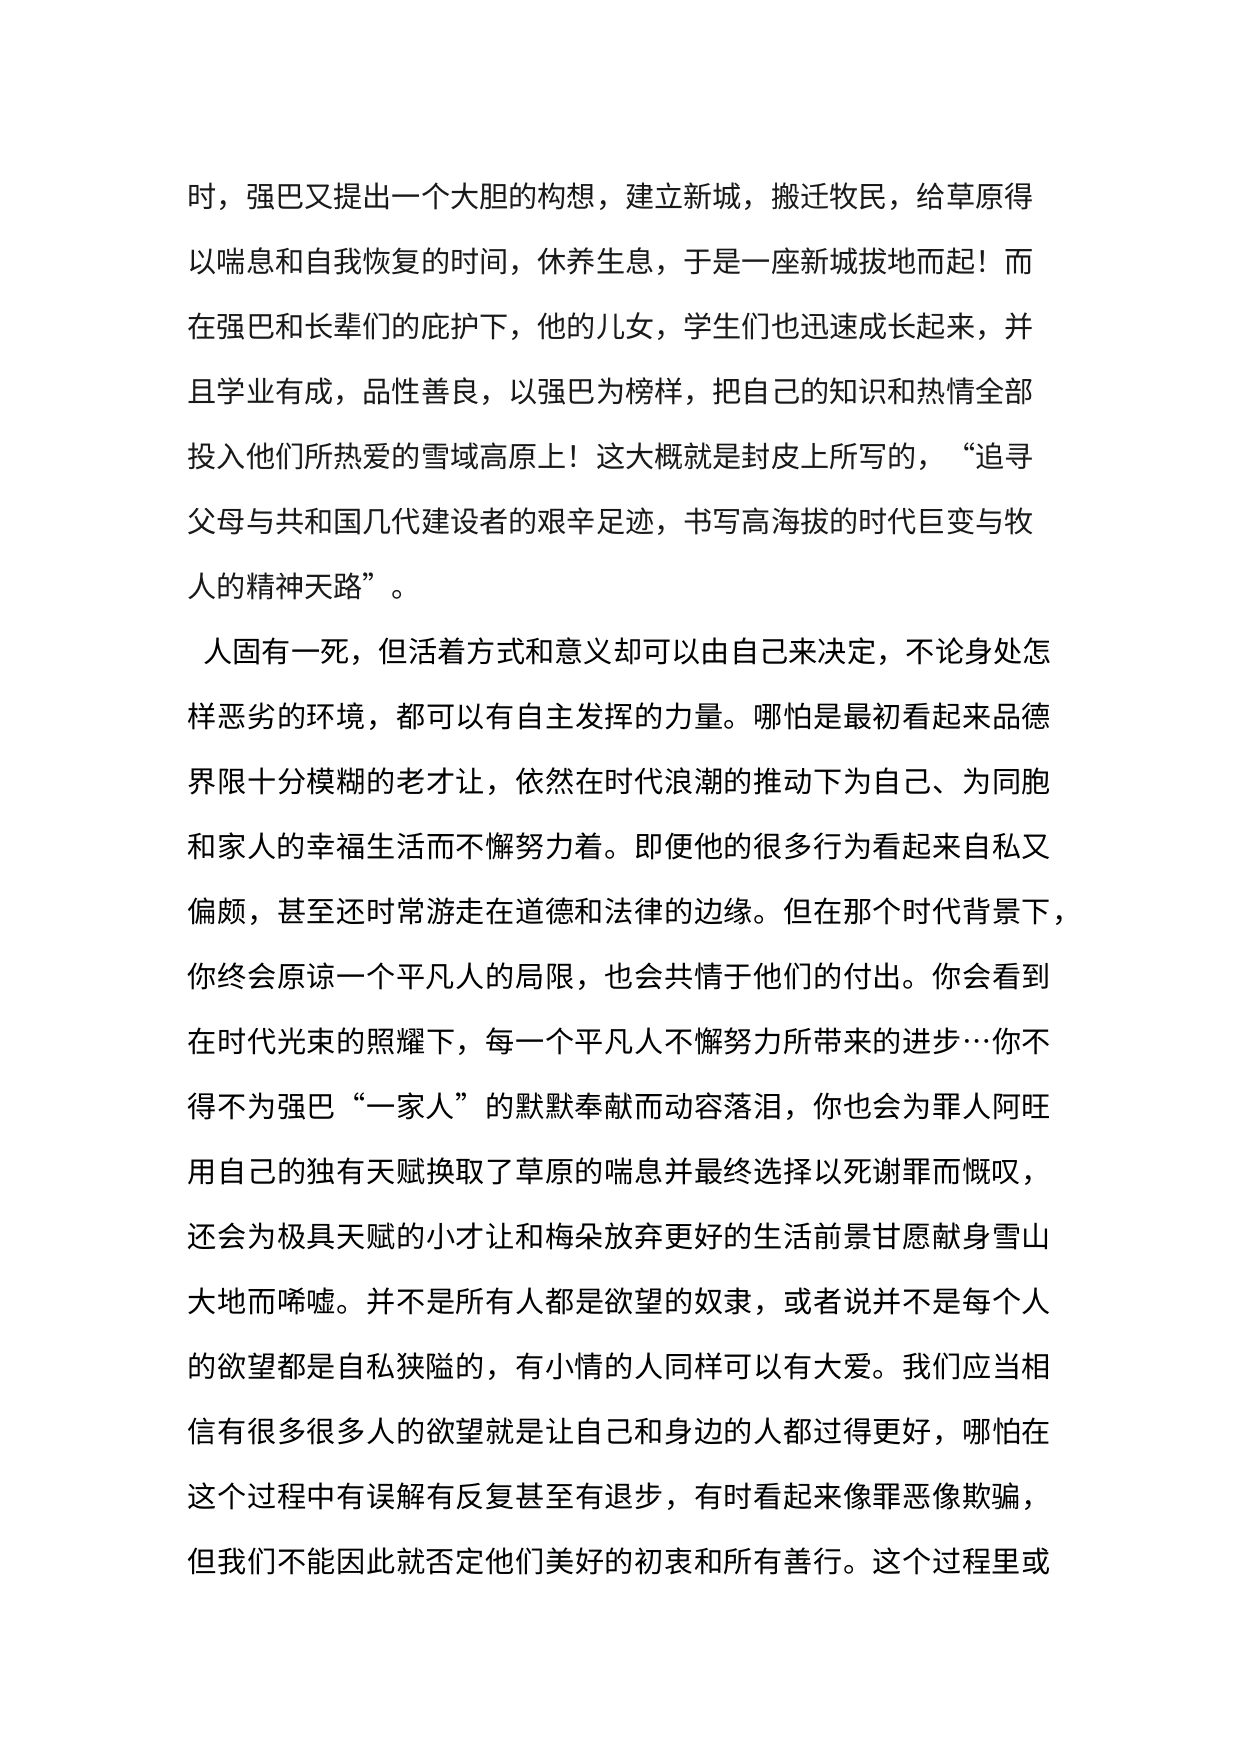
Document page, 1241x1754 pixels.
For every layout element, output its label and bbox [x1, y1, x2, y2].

text [187, 617, 1053, 1592]
text [187, 162, 1053, 617]
